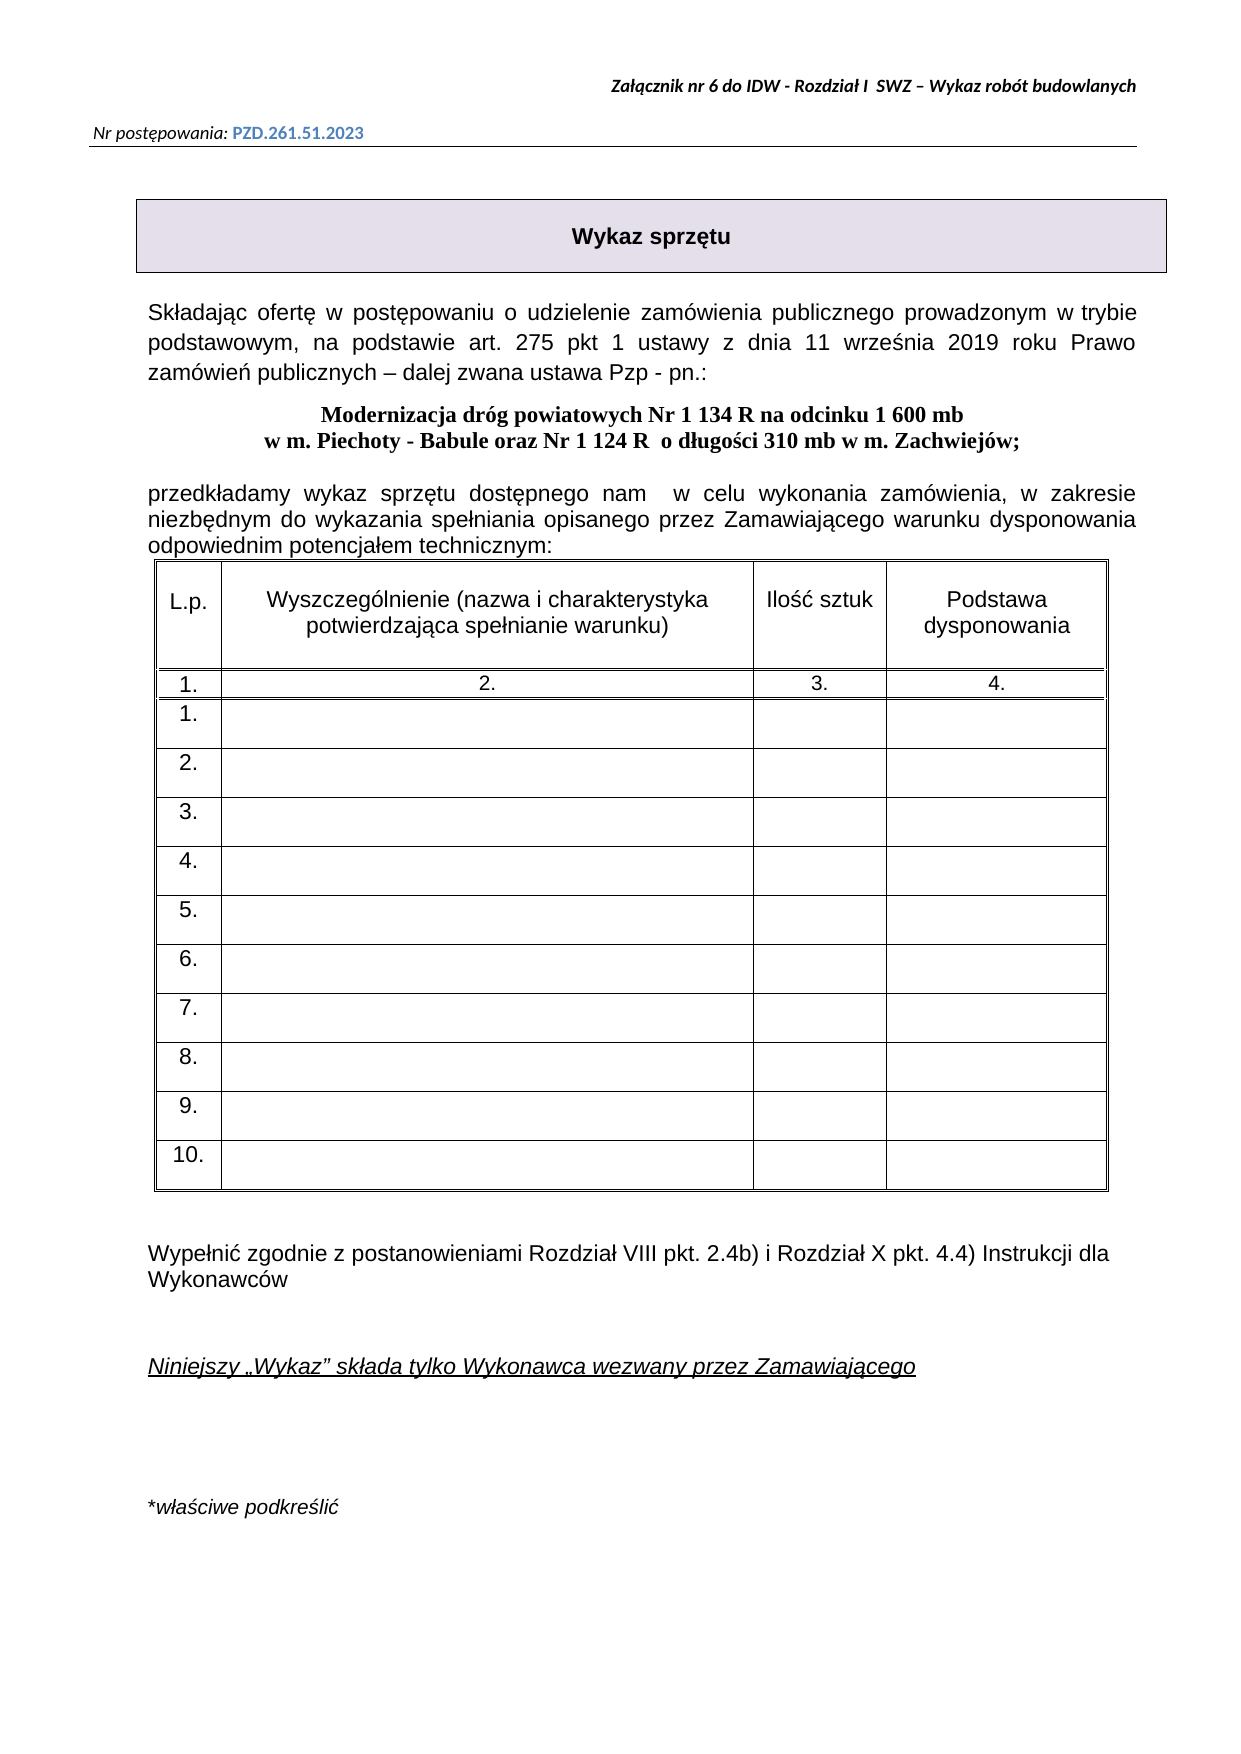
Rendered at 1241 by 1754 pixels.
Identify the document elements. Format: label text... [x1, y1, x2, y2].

table_cell 1. [157, 668, 221, 697]
text Modernizacja dróg powiatowych Nr 1 134 R na odcinku 1 600 mb w m. Piechoty - Babule oraz Nr 1 124 R o długości 310 mb w m. Zachwiejów; [148, 401, 1137, 453]
table_cell [887, 945, 1106, 993]
table_cell [222, 1092, 753, 1140]
table_cell 2. [157, 749, 221, 797]
table_cell 2. [222, 671, 753, 697]
table_cell [887, 847, 1106, 895]
table_cell [222, 945, 753, 993]
table_cell 3. [754, 671, 886, 697]
table_cell [754, 700, 886, 748]
table_cell [887, 994, 1106, 1042]
table_cell [754, 896, 886, 944]
table_cell [887, 1092, 1106, 1140]
table_cell [754, 1141, 886, 1189]
table_cell [222, 700, 753, 748]
table_cell [887, 896, 1106, 944]
table_cell 4. [157, 847, 221, 895]
table_cell [222, 1141, 753, 1189]
table_header Ilość sztuk [754, 562, 886, 667]
table_cell [754, 847, 886, 895]
table_cell 4. [887, 668, 1106, 697]
table_cell 1. [155, 697, 221, 748]
table_cell [754, 994, 886, 1042]
table_cell [887, 798, 1106, 846]
table_cell 7. [157, 994, 221, 1042]
text Składając ofertę w postępowaniu o udzielenie zamówienia publicznego prowadzonym w trybie podstawowym, na podstawie art. 275 pkt 1 ustawy z dnia 11 września 2019 roku Prawo zamówień publicznych – dalej zwana ustawa Pzp - pn.: [148, 299, 1137, 385]
table_cell 6. [157, 945, 221, 993]
table_cell [887, 697, 1107, 748]
table_cell [222, 798, 753, 846]
table_header L.p. [157, 562, 221, 667]
table_cell 8. [157, 1043, 221, 1091]
table_cell [754, 1092, 886, 1140]
text *właściwe podkreślić [148, 1495, 1137, 1519]
text przedkładamy wykaz sprzętu dostępnego nam w celu wykonania zamówienia, w zakresie niezbędnym do wykazania spełniania opisanego przez Zamawiającego warunku dysponowania odpowiednim potencjałem technicznym: [148, 480, 1137, 559]
table_cell [222, 896, 753, 944]
text Niniejszy „Wykaz” składa tylko Wykonawca wezwany przez Zamawiającego [148, 1353, 1137, 1379]
table_cell [887, 1141, 1106, 1189]
text Wypełnić zgodnie z postanowieniami Rozdział VIII pkt. 2.4b) i Rozdział X pkt. 4.4) Instrukcji dla Wykonawców [148, 1240, 1137, 1293]
table_cell 3. [157, 798, 221, 846]
table_cell [887, 1043, 1106, 1091]
table_cell [754, 749, 886, 797]
table_cell 10. [157, 1141, 221, 1189]
table_cell 5. [157, 896, 221, 944]
table_cell [754, 945, 886, 993]
table_cell [887, 749, 1106, 797]
table_cell [222, 749, 753, 797]
table_header Podstawa dysponowania [887, 562, 1106, 667]
table_header Wykaz sprzętu [137, 200, 1166, 272]
table_header Wyszczególnienie (nazwa i charakterystyka potwierdzająca spełnianie warunku) [222, 562, 753, 667]
table_cell [754, 798, 886, 846]
table_cell [754, 1043, 886, 1091]
table_cell 9. [157, 1092, 221, 1140]
table_cell [222, 847, 753, 895]
table_cell [222, 994, 753, 1042]
table_cell [222, 1043, 753, 1091]
